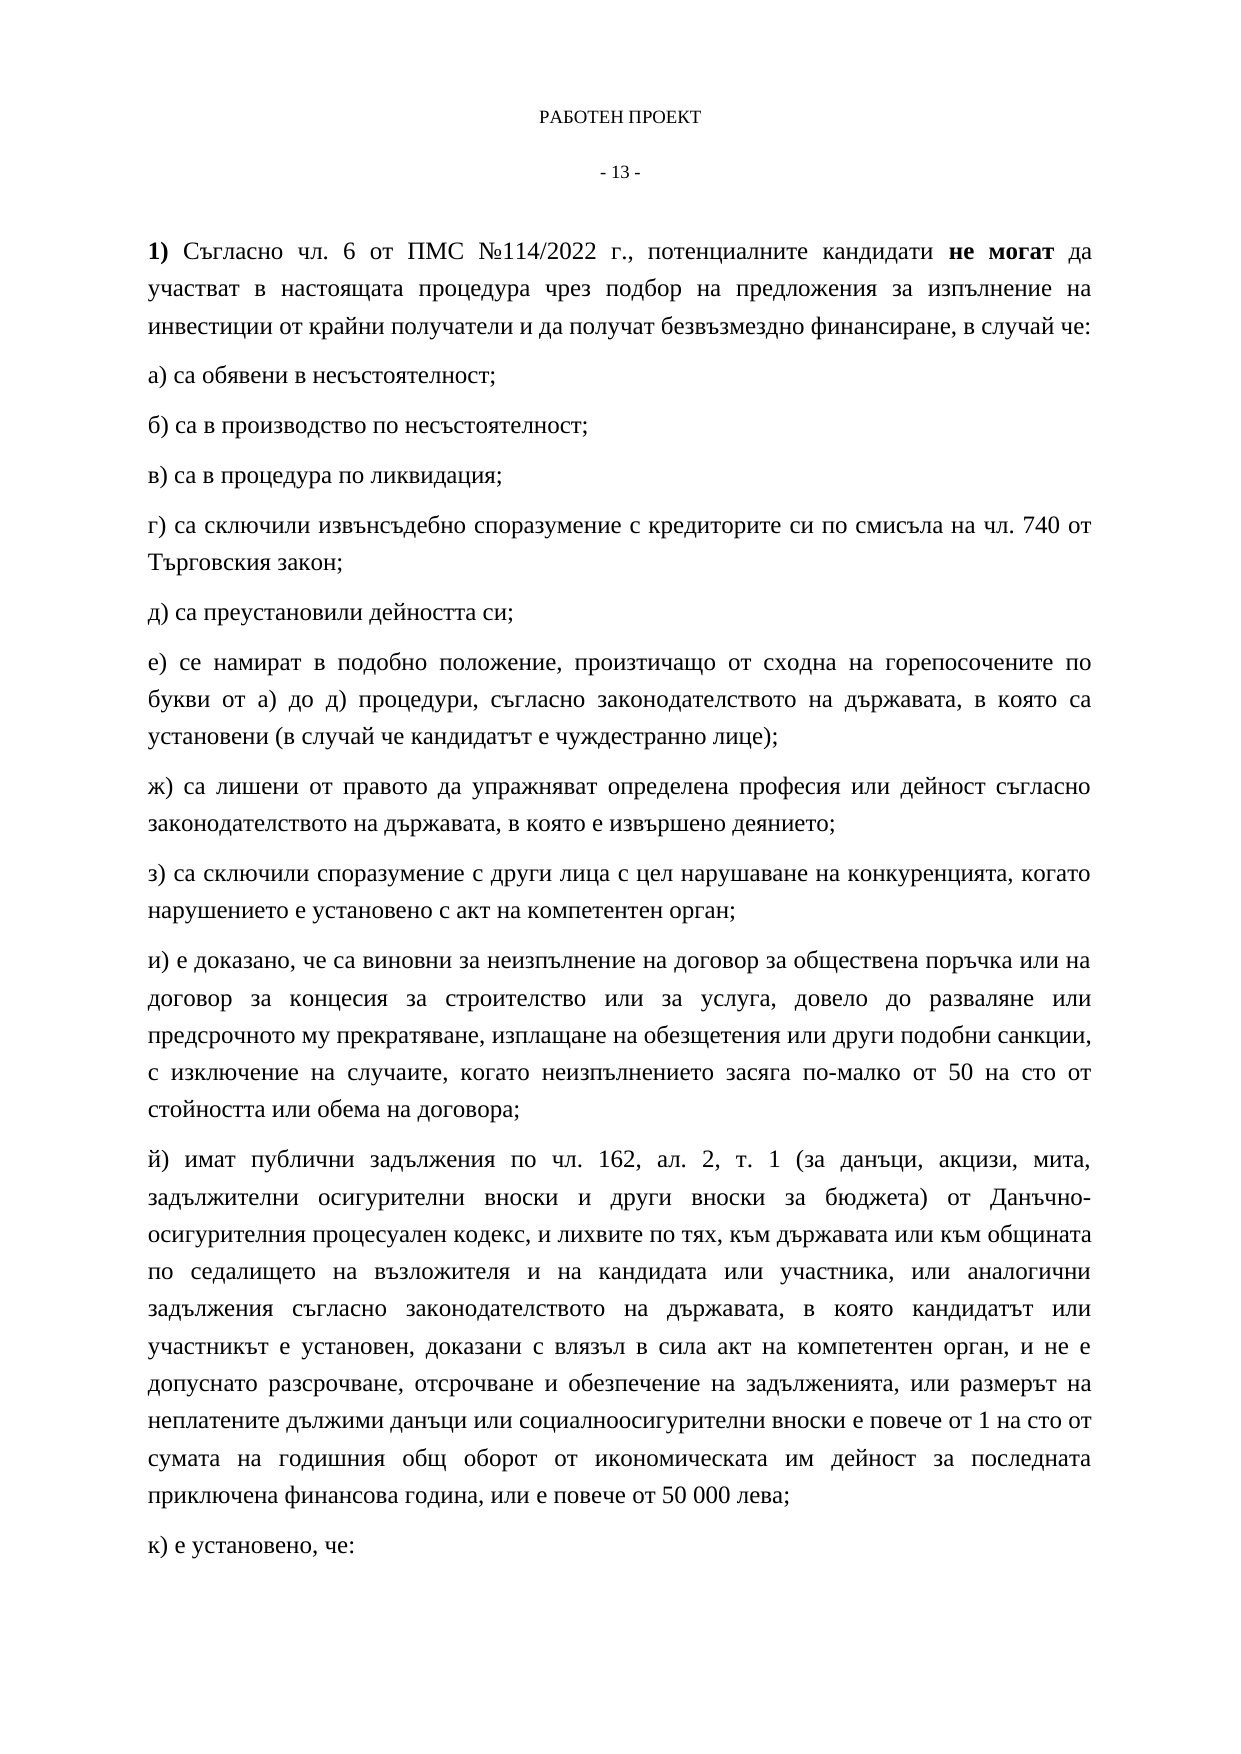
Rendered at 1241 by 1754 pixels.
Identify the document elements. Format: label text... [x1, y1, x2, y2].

text г) са сключили извънсъдебно споразумение с кредиторите си по смисъла на чл. 740 от Търговския закон; [148, 510, 1092, 576]
text д) са преустановили дейността си; [148, 597, 1092, 626]
text з) са сключили споразумение с други лица с цел нарушаване на конкуренцията, когато нарушението е установено с акт на компетентен орган; [148, 858, 1092, 924]
text б) са в производство по несъстоятелност; [148, 410, 1092, 439]
text a) са обявени в несъстоятелност; [148, 361, 1092, 389]
text ж) са лишени от правото да упражняват определена професия или дейност съгласно законодателството на държавата, в която е извършено деянието; [148, 771, 1092, 837]
text к) е установено, че: [148, 1530, 1092, 1558]
text и) е доказано, че са виновни за неизпълнение на договор за обществена поръчка или на договор за концесия за строителство или за услуга, довело до разваляне или предсрочното му прекратяване, изплащане на обезщетения или други подобни санкции, с изключение на случаите, когато неизпълнението засяга по-малко от 50 на сто от стойността или обема на договора; [148, 945, 1092, 1123]
text в) са в процедура по ликвидация; [148, 460, 1092, 489]
text е) се намират в подобно положение, произтичащо от сходна на горепосочените по букви от а) до д) процедури, съгласно законодателството на държавата, в която са установени (в случай че кандидатът е чуждестранно лице); [148, 647, 1092, 750]
text 1) Съгласно чл. 6 от ПМС №114/2022 г., потенциалните кандидати не могат да участват в настоящата процедура чрез подбор на предложения за изпълнение на инвестиции от крайни получатели и да получат безвъзмездно финансиране, в случай че: [148, 236, 1092, 339]
text й) имат публични задължения по чл. 162, ал. 2, т. 1 (за данъци, акцизи, мита, задължителни осигурителни вноски и други вноски за бюджета) от Данъчно-осигурителния процесуален кодекс, и лихвите по тях, към държавата или към общината по седалището на възложителя и на кандидата или участника, или аналогични задължения съгласно законодателството на държавата, в която кандидатът или участникът е установен, доказани с влязъл в сила акт на компетентен орган, и не е допуснато разсрочване, отсрочване и обезпечение на задълженията, или размерът на неплатените дължими данъци или социалноосигурителни вноски е повече от 1 на сто от сумата на годишния общ оборот от икономическата им дейност за последната приключена финансова година, или е повече от 50 000 лева; [148, 1144, 1092, 1509]
